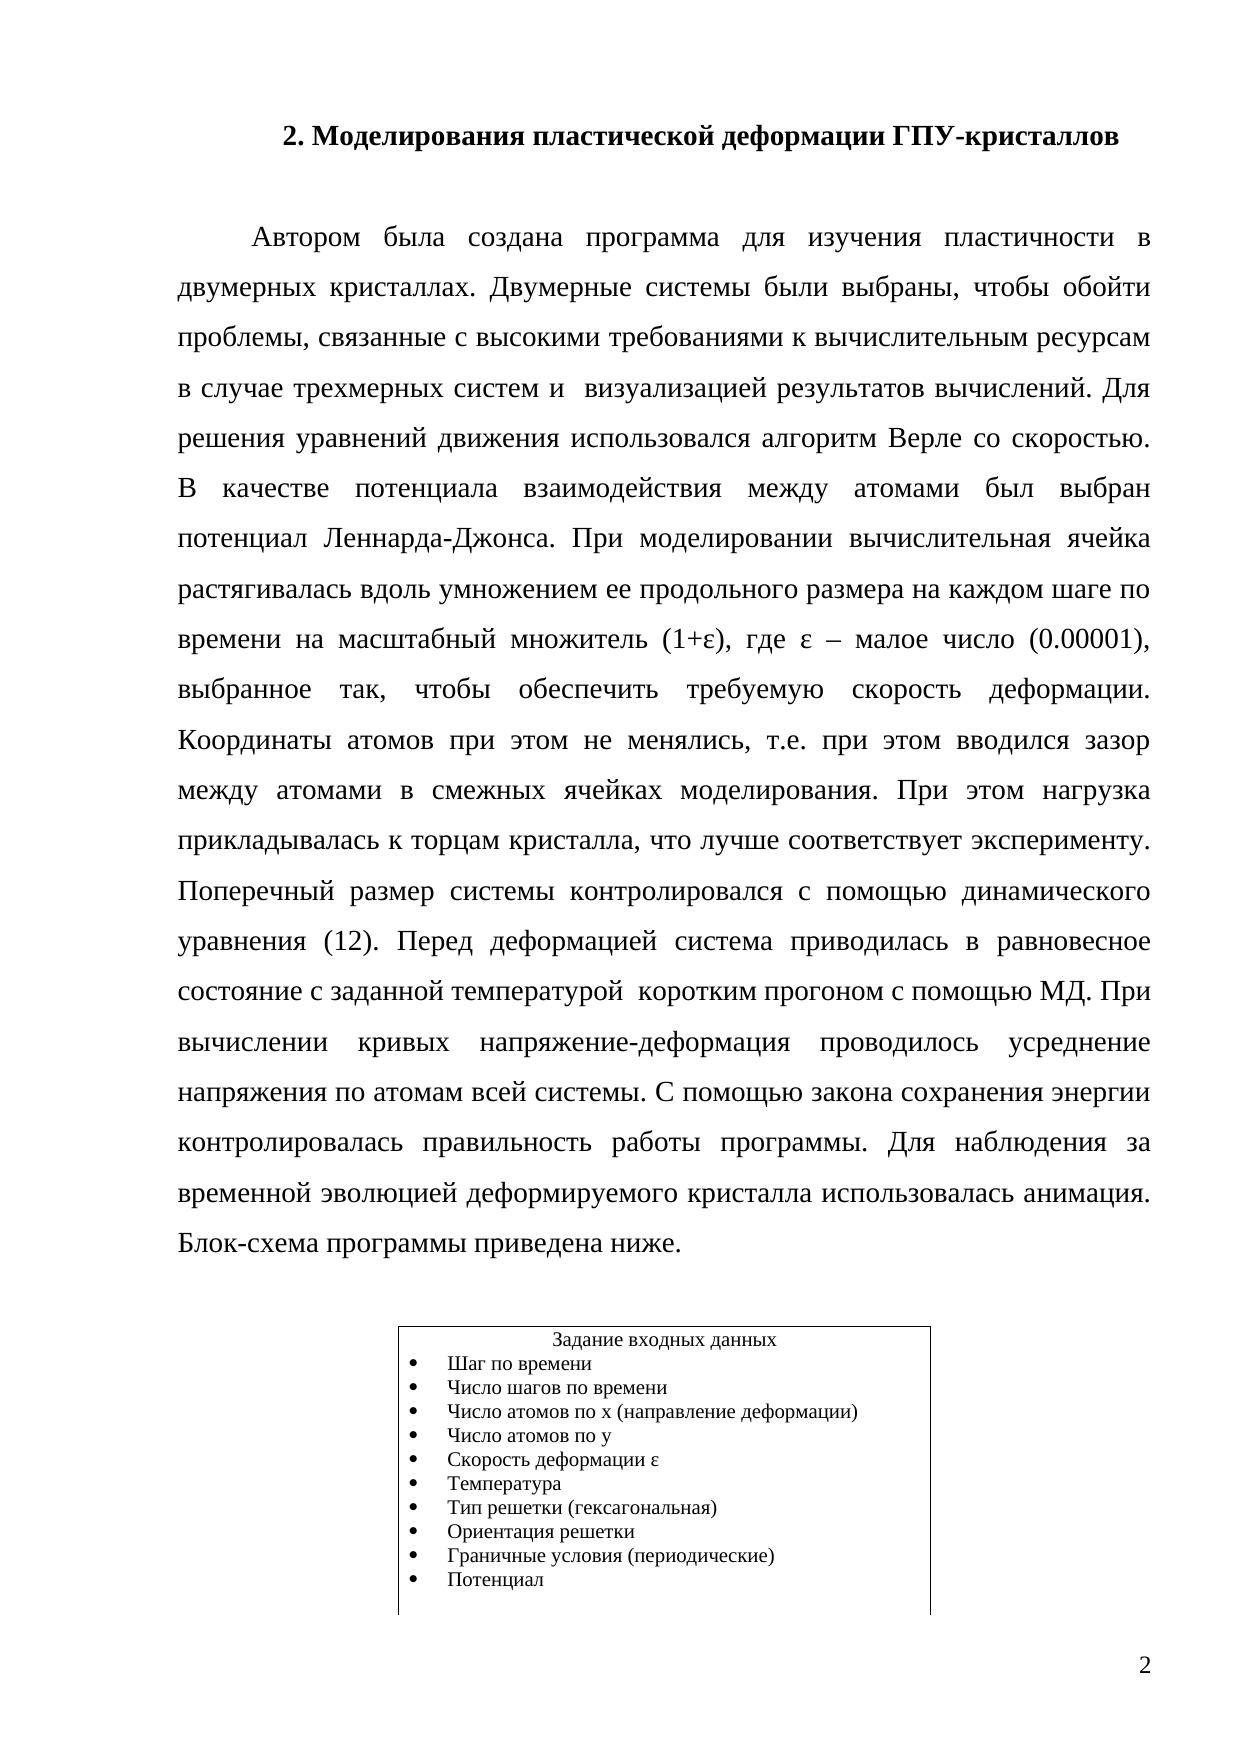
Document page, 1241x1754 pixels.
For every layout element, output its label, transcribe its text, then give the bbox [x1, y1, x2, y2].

text Автором была создана программа для изучения пластичности в двумерных кристаллах. Двумерные системы были выбраны, чтобы обойти проблемы, связанные с высокими требованиями к вычислительным ресурсам в случае трехмерных систем и визуализацией результатов вычислений. Для решения уравнений движения использовался алгоритм Верле со скоростью. В качестве потенциала взаимодействия между атомами был выбран потенциал Леннарда-Джонса. При моделировании вычислительная ячейка растягивалась вдоль умножением ее продольного размера на каждом шаге по времени на масштабный множитель (1+ε), где ε – малое число (0.00001), выбранное так, чтобы обеспечить требуемую скорость деформации. Координаты атомов при этом не менялись, т.е. при этом вводился зазор между атомами в смежных ячейках моделирования. При этом нагрузка прикладывалась к торцам кристалла, что лучше соответствует эксперименту. Поперечный размер системы контролировался с помощью динамического уравнения (12). Перед деформацией система приводилась в равновесное состояние с заданной температурой коротким прогоном с помощью МД. При вычислении кривых напряжение-деформация проводилось усреднение напряжения по атомам всей системы. С помощью закона сохранения энергии контролировалась правильность работы программы. Для наблюдения за временной эволюцией деформируемого кристалла использовалась анимация. Блок-схема программы приведена ниже. [177, 219, 1152, 1258]
table_header Задание входных данных Шаг по времени Число шагов по времени Число атомов по x (направление деформации) Число атомов по y Скорость деформации ε Температура Тип решетки (гексагональная) Ориентация решетки Граничные условия (периодические) Потенциал [399, 1327, 930, 1615]
text 2. Моделирования пластической деформации ГПУ-кристаллов [177, 118, 1152, 152]
